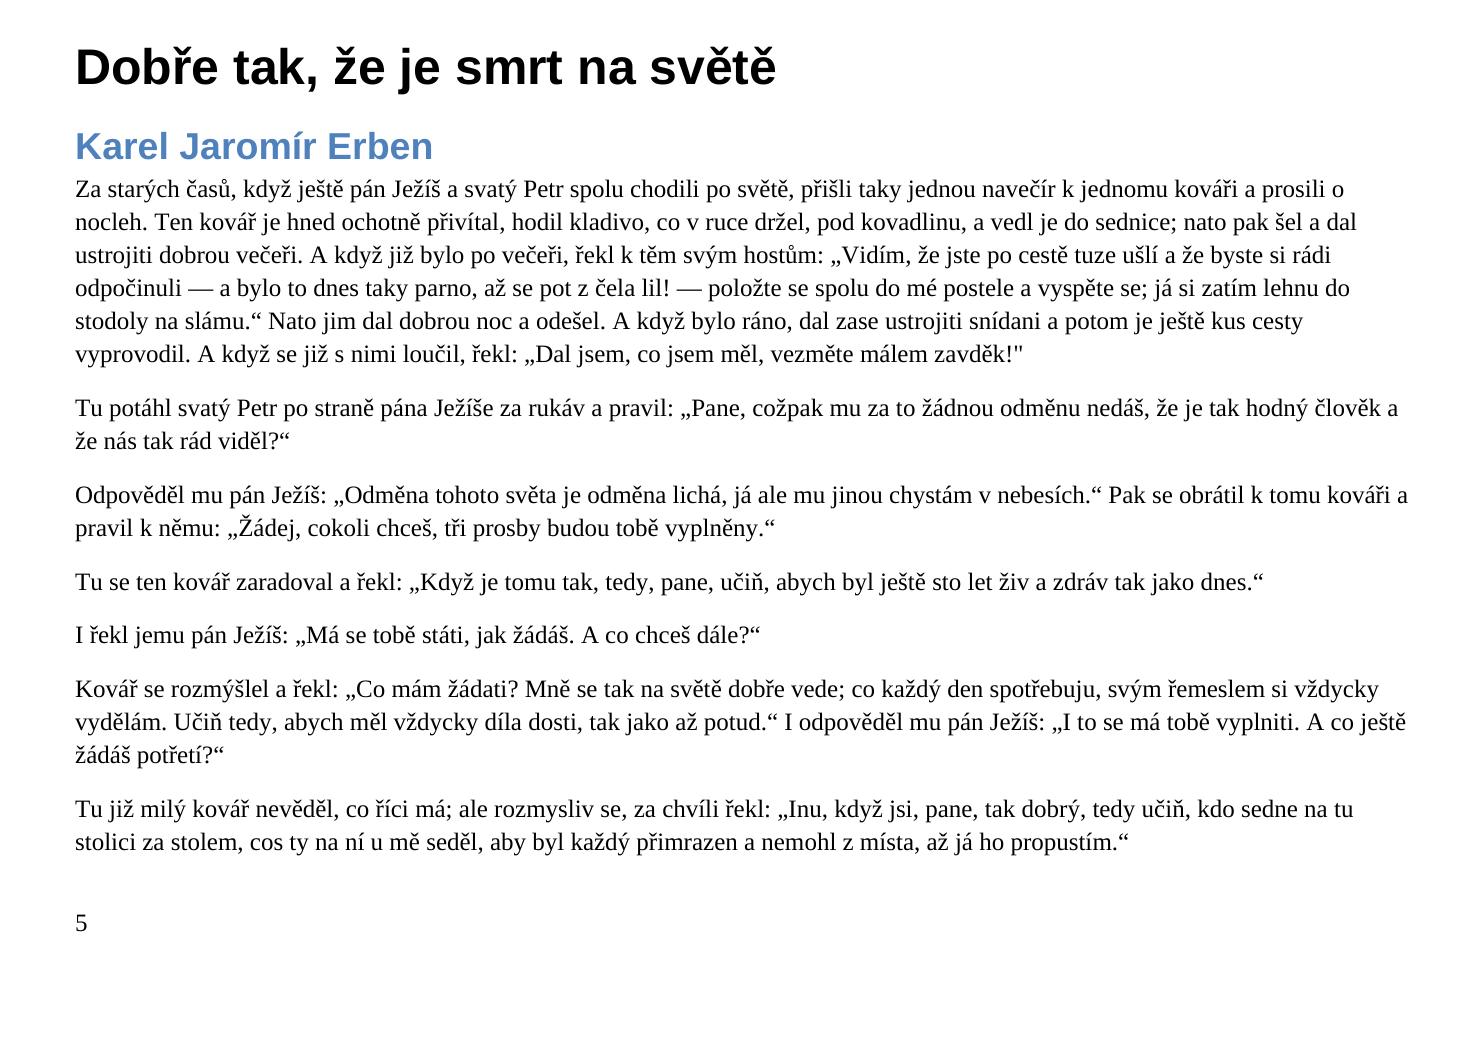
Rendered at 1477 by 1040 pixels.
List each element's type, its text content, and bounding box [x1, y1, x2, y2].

text Kovář se rozmýšlel a řekl: „Co mám žádati? Mně se tak na světě dobře vede; co každý den spotřebuju, svým řemeslem si vždycky vydělám. Učiň tedy, abych měl vždycky díla dosti, tak jako až potud.“ I odpověděl mu pán Ježíš: „I to se má tobě vyplniti. A co ještě žádáš potřetí?“ [75, 674, 1416, 769]
text Odpověděl mu pán Ježíš: „Odměna tohoto světa je odměna lichá, já ale mu jinou chystám v nebesích.“ Pak se obrátil k tomu kováři a pravil k němu: „Žádej, cokoli chceš, tři prosby budou tobě vyplněny.“ [75, 480, 1416, 542]
text Tu potáhl svatý Petr po straně pána Ježíše za rukáv a pravil: „Pane, cožpak mu za to žádnou odměnu nedáš, že je tak hodný člověk a že nás tak rád viděl?“ [75, 393, 1416, 455]
text Za starých časů, když ještě pán Ježíš a svatý Petr spolu chodili po světě, přišli taky jednou navečír k jednomu kováři a prosili o nocleh. Ten kovář je hned ochotně přivítal, hodil kladivo, co v ruce držel, pod kovadlinu, a vedl je do sednice; nato pak šel a dal ustrojiti dobrou večeři. A když již bylo po večeři, řekl k těm svým hostům: „Vidím, že jste po cestě tuze ušlí a že byste si rádi odpočinuli — a bylo to dnes taky parno, až se pot z čela lil! — položte se spolu do mé postele a vyspěte se; já si zatím lehnu do stodoly na slámu.“ Nato jim dal dobrou noc a odešel. A když bylo ráno, dal zase ustrojiti snídani a potom je ještě kus cesty vyprovodil. A když se již s nimi loučil, řekl: „Dal jsem, co jsem měl, vezměte málem zavděk!" [75, 174, 1416, 368]
text Tu již milý kovář nevěděl, co říci má; ale rozmysliv se, za chvíli řekl: „Inu, když jsi, pane, tak dobrý, tedy učiň, kdo sedne na tu stolici za stolem, cos ty na ní u mě seděl, aby byl každý přimrazen a nemohl z místa, až já ho propustím.“ [75, 794, 1416, 856]
subtitle Karel Jaromír Erben [75, 124, 1416, 167]
text Dobře tak, že je smrt na světě [75, 37, 1416, 95]
text Tu se ten kovář zaradoval a řekl: „Když je tomu tak, tedy, pane, učiň, abych byl ještě sto let živ a zdráv tak jako dnes.“ [75, 567, 1416, 595]
text I řekl jemu pán Ježíš: „Má se tobě státi, jak žádáš. A co chceš dále?“ [75, 621, 1416, 649]
